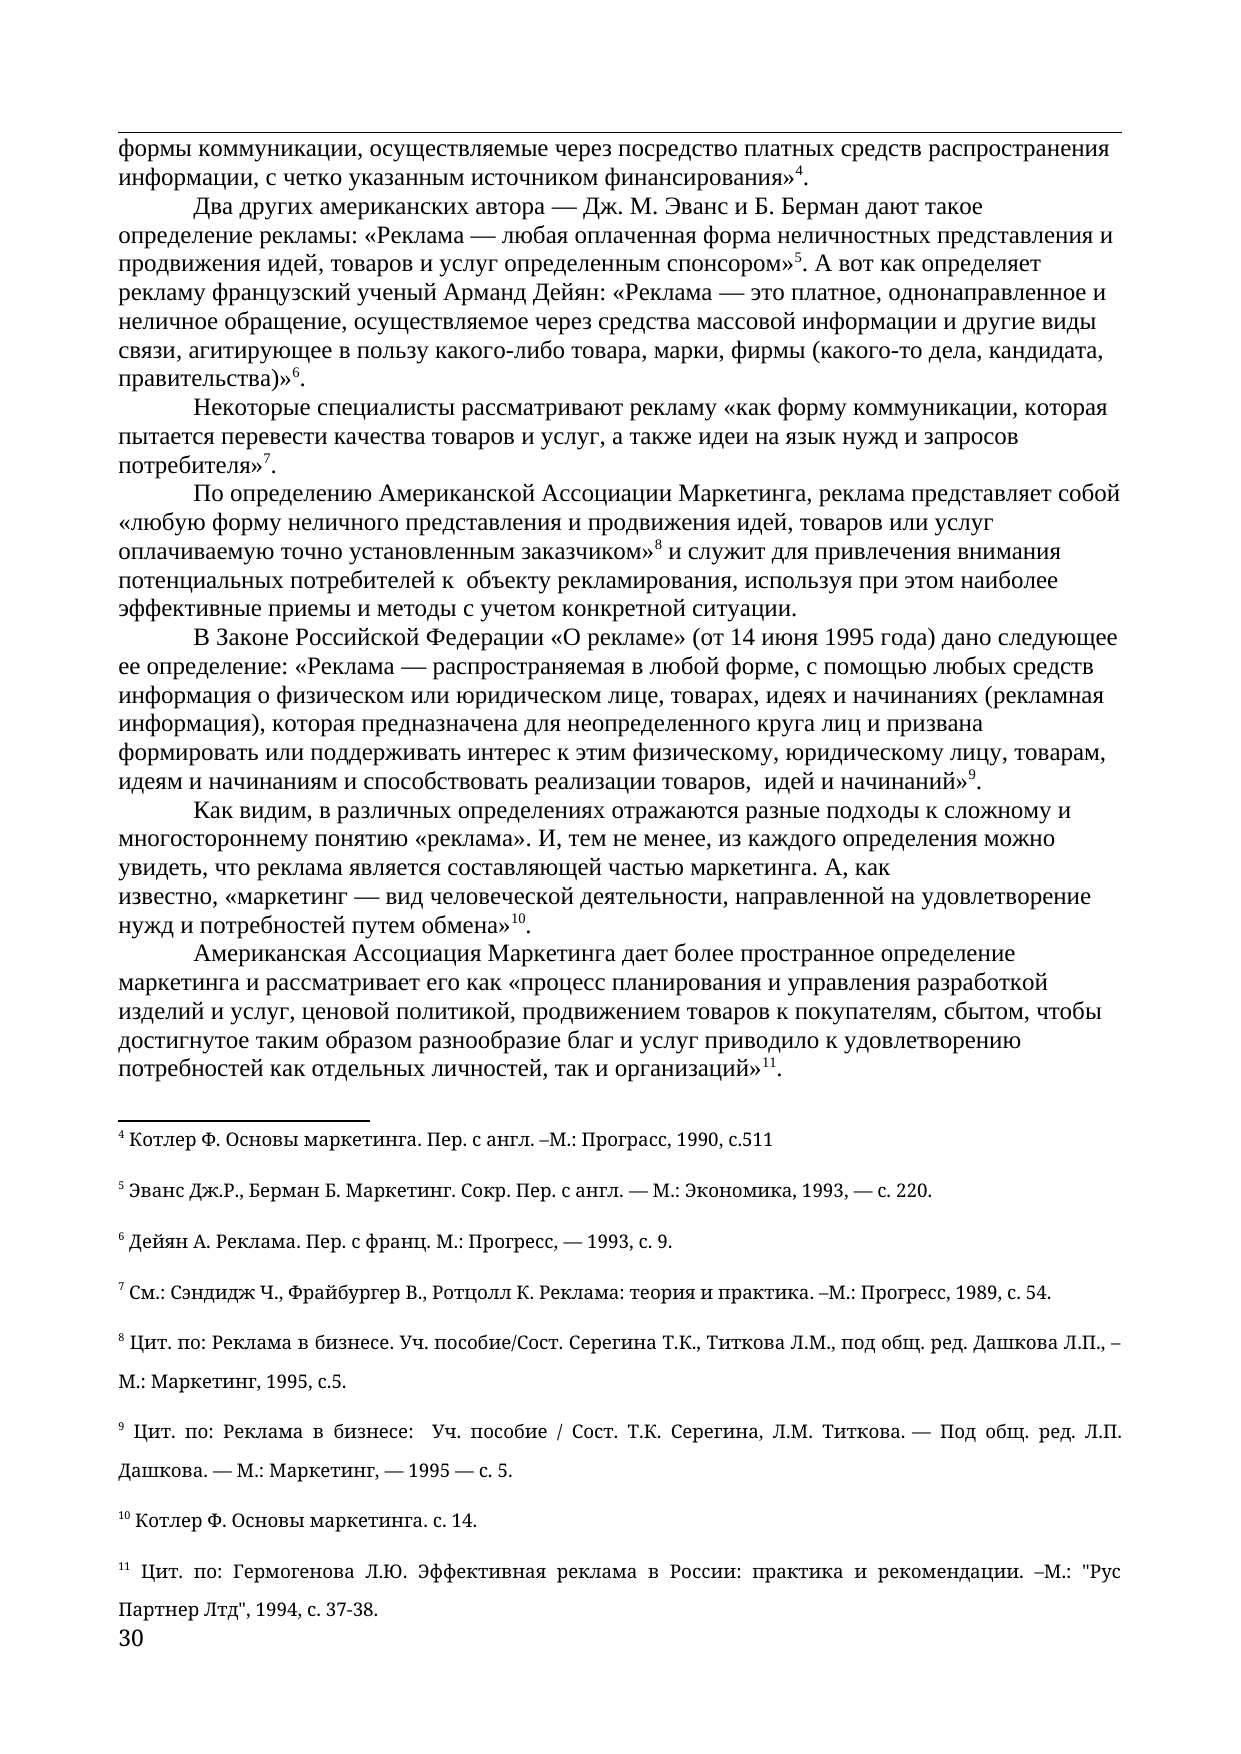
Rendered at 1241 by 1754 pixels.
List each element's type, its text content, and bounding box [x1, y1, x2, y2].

text Как видим, в различных определениях отражаются разные подходы к сложному и многостороннему понятию «реклама». И, тем не менее, из каждого определения можно увидеть, что реклама является составляющей частью маркетинга. А, как [118, 795, 1122, 881]
text Некоторые специалисты рассматривают рекламу «как форму коммуникации, которая пытается перевести качества товаров и услуг, а также идеи на язык нужд и запросов потребителя». [118, 392, 1122, 478]
text Американская Ассоциация Маркетинга дает более пространное определение маркетинга и рассматривает его как «процесс планирования и управления разработкой изделий и услуг, ценовой политикой, продвижением товаров к покупателям, сбытом, чтобы достигнутое таким образом разнообразие благ и услуг приводило к удовлетворению потребностей как отдельных личностей, так и организаций». [118, 938, 1122, 1082]
text По определению Американской Ассоциации Маркетинга, реклама представляет собой «любую форму неличного представления и продвижения идей, товаров или услуг оплачиваемую точно установленным заказчиком» и служит для привлечения внимания потенциальных потребителей к объекту рекламирования, используя при этом наиболее эффективные приемы и методы с учетом конкретной ситуации. [118, 478, 1122, 622]
text известно, «маркетинг — вид человеческой деятельности, направленной на удовлетворение нужд и потребностей путем обмена». [118, 881, 1122, 938]
text Два других американских автора — Дж. М. Эванс и Б. Берман дают такое определение рекламы: «Реклама — любая оплаченная форма неличностных представления и продвижения идей, товаров и услуг определенным спонсором». А вот как определяет рекламу французский ученый Арманд Дейян: «Реклама — это платное, однонаправленное и неличное обращение, осуществляемое через средства массовой информации и другие виды связи, агитирующее в пользу какого-либо товара, марки, фирмы (какого-то дела, кандидата, правительства)». [118, 191, 1122, 392]
text В Законе Российской Федерации «О рекламе» (от 14 июня 1995 года) дано следующее ее определение: «Реклама — распространяемая в любой форме, с помощью любых средств информация о физическом или юридическом лице, товарах, идеях и начинаниях (рекламная информация), которая предназначена для неопределенного круга лиц и призвана формировать или поддерживать интерес к этим физическому, юридическому лицу, товарам, идеям и начинаниям и способствовать реализации товаров, идей и начинаний». [118, 622, 1122, 795]
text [118, 133, 1122, 191]
